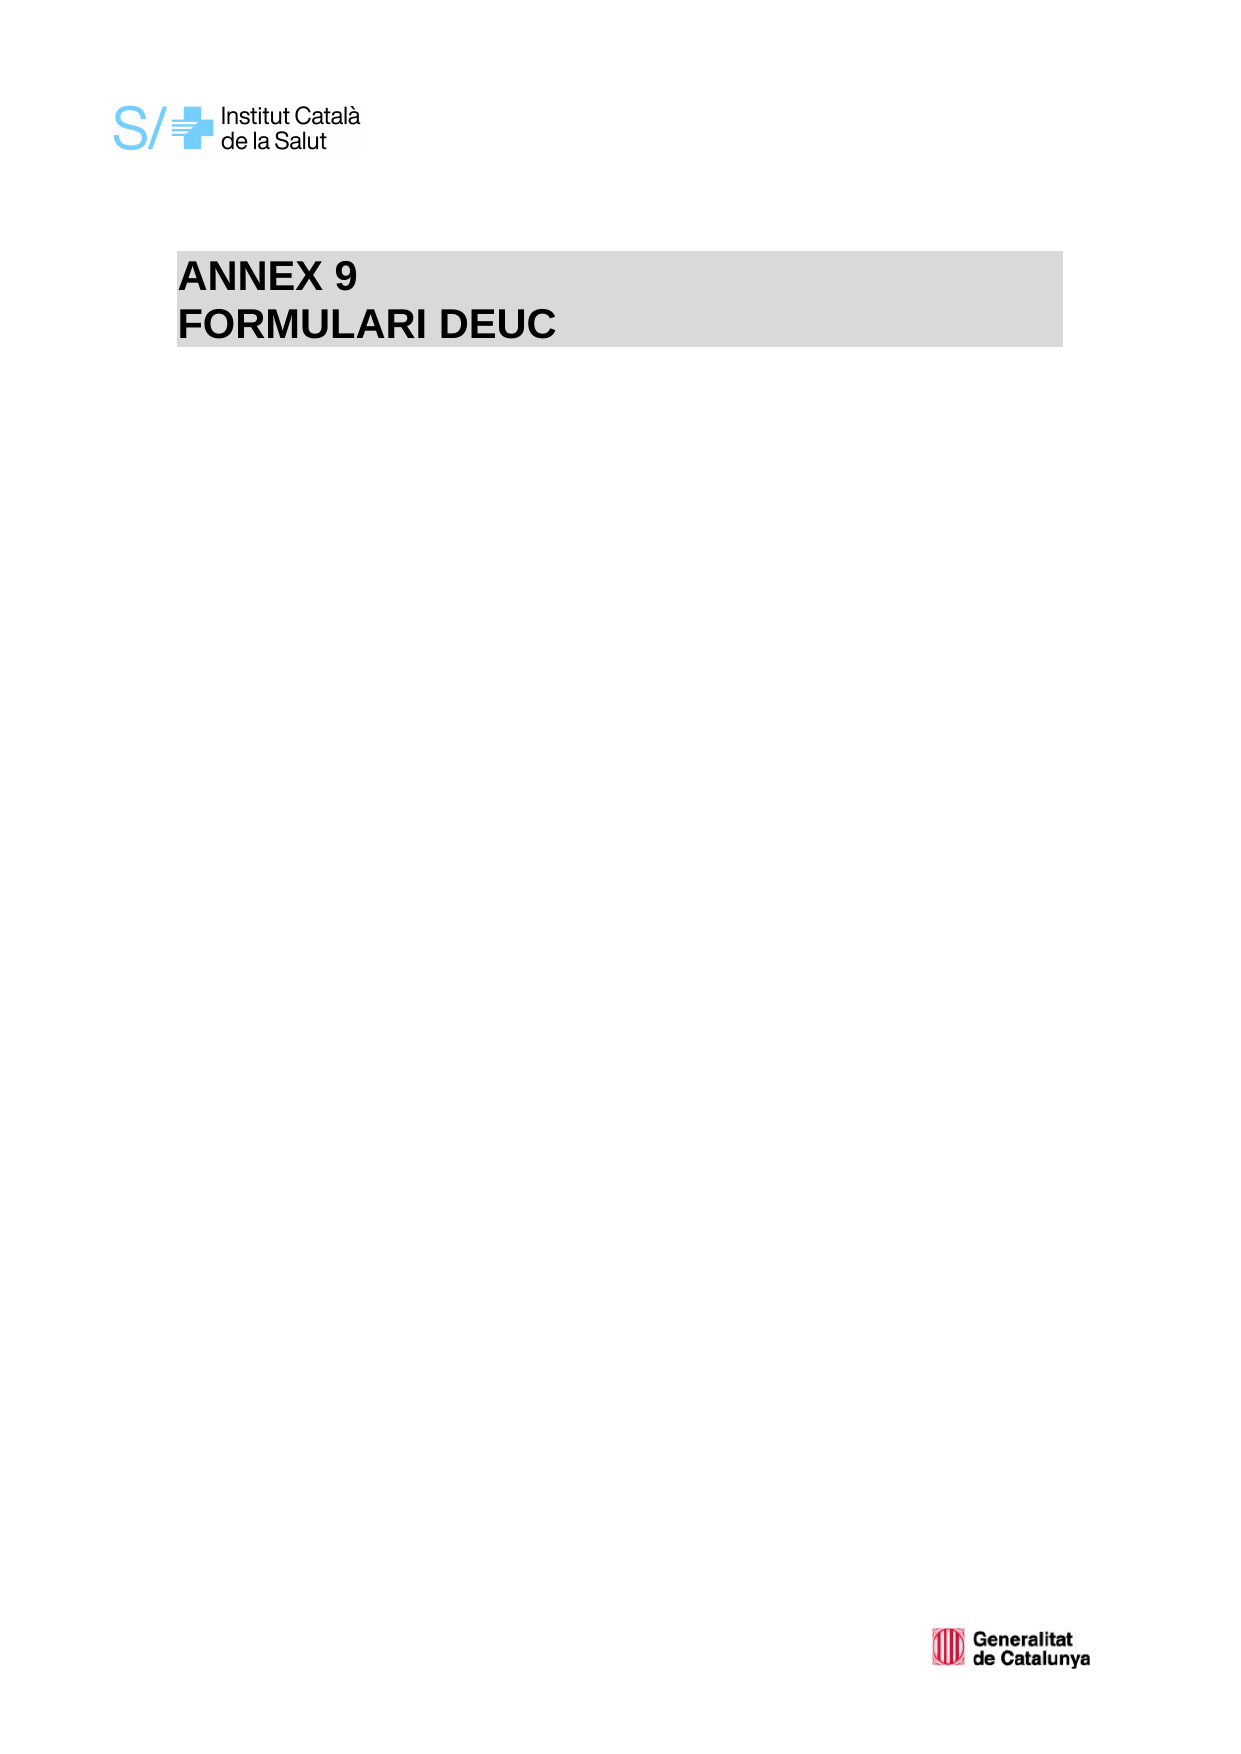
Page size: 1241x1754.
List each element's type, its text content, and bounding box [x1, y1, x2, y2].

picture [112, 103, 363, 154]
picture [893, 1621, 1129, 1674]
text FORMULARI DEUC [177, 299, 1063, 347]
text ANNEX 9 [177, 251, 1063, 299]
